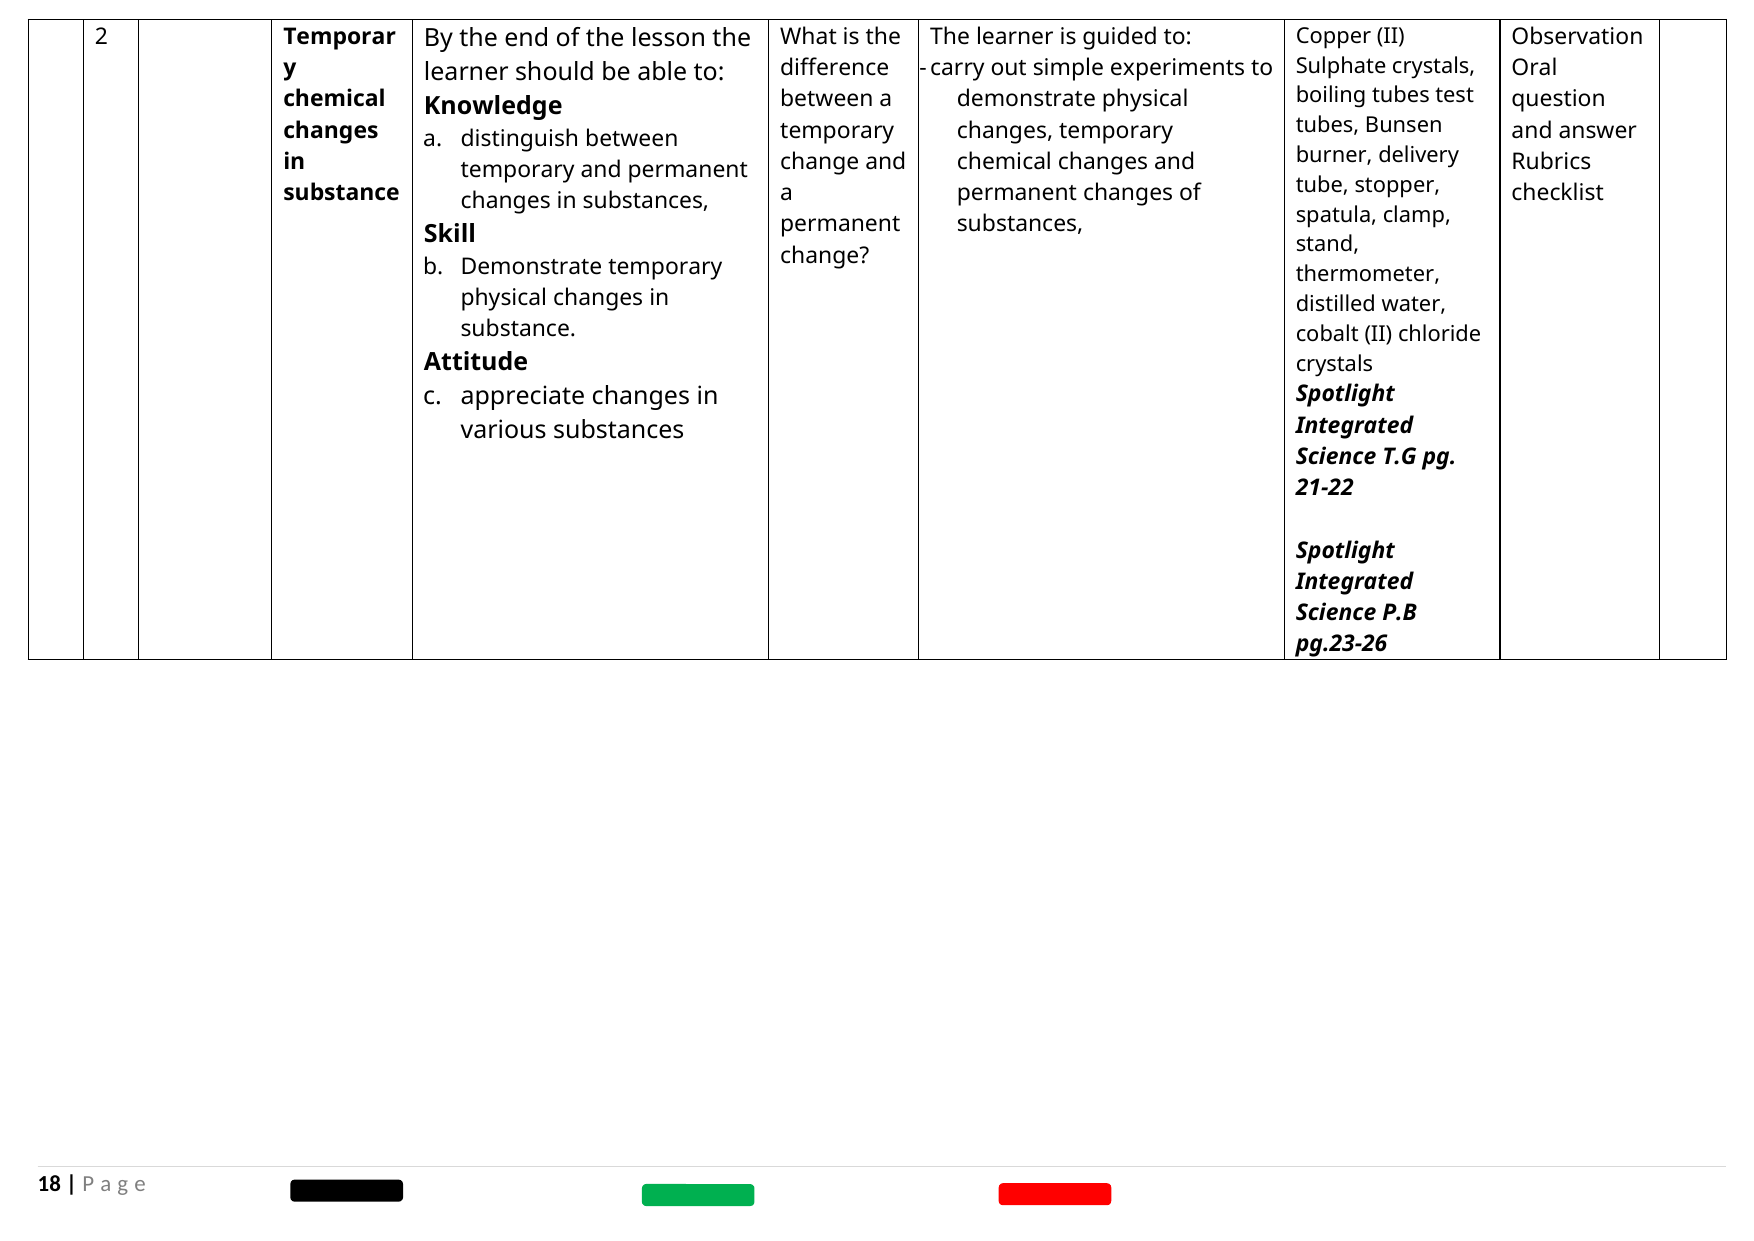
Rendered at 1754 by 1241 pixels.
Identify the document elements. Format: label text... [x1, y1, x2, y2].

table_cell [139, 20, 271, 658]
table_cell Observation Oral question and answer Rubrics checklist [1501, 20, 1659, 658]
table_cell Copper (II) Sulphate crystals, boiling tubes test tubes, Bunsen burner, delivery tube, stopper, spatula, clamp, stand, thermometer, distilled water, cobalt (II) chloride crystals Spotlight Integrated Science T.G pg. 21-22 Spotlight Integrated Science P.B pg.23-26 [1285, 20, 1499, 658]
table_cell 2 [84, 20, 138, 658]
table_cell Temporary chemical changes in substance [272, 20, 412, 658]
table_cell The learner is guided to: carry out simple experiments to demonstrate physical changes, temporary chemical changes and permanent changes of substances, [919, 20, 1284, 658]
table_cell [29, 20, 83, 658]
table_cell By the end of the lesson the learner should be able to: Knowledge distinguish between temporary and permanent changes in substances, Skill Demonstrate temporary physical changes in substance. Attitude appreciate changes in various substances [413, 20, 768, 658]
table_cell [1660, 20, 1726, 658]
table_cell What is the difference between a temporary change and a permanent change? [769, 20, 918, 658]
